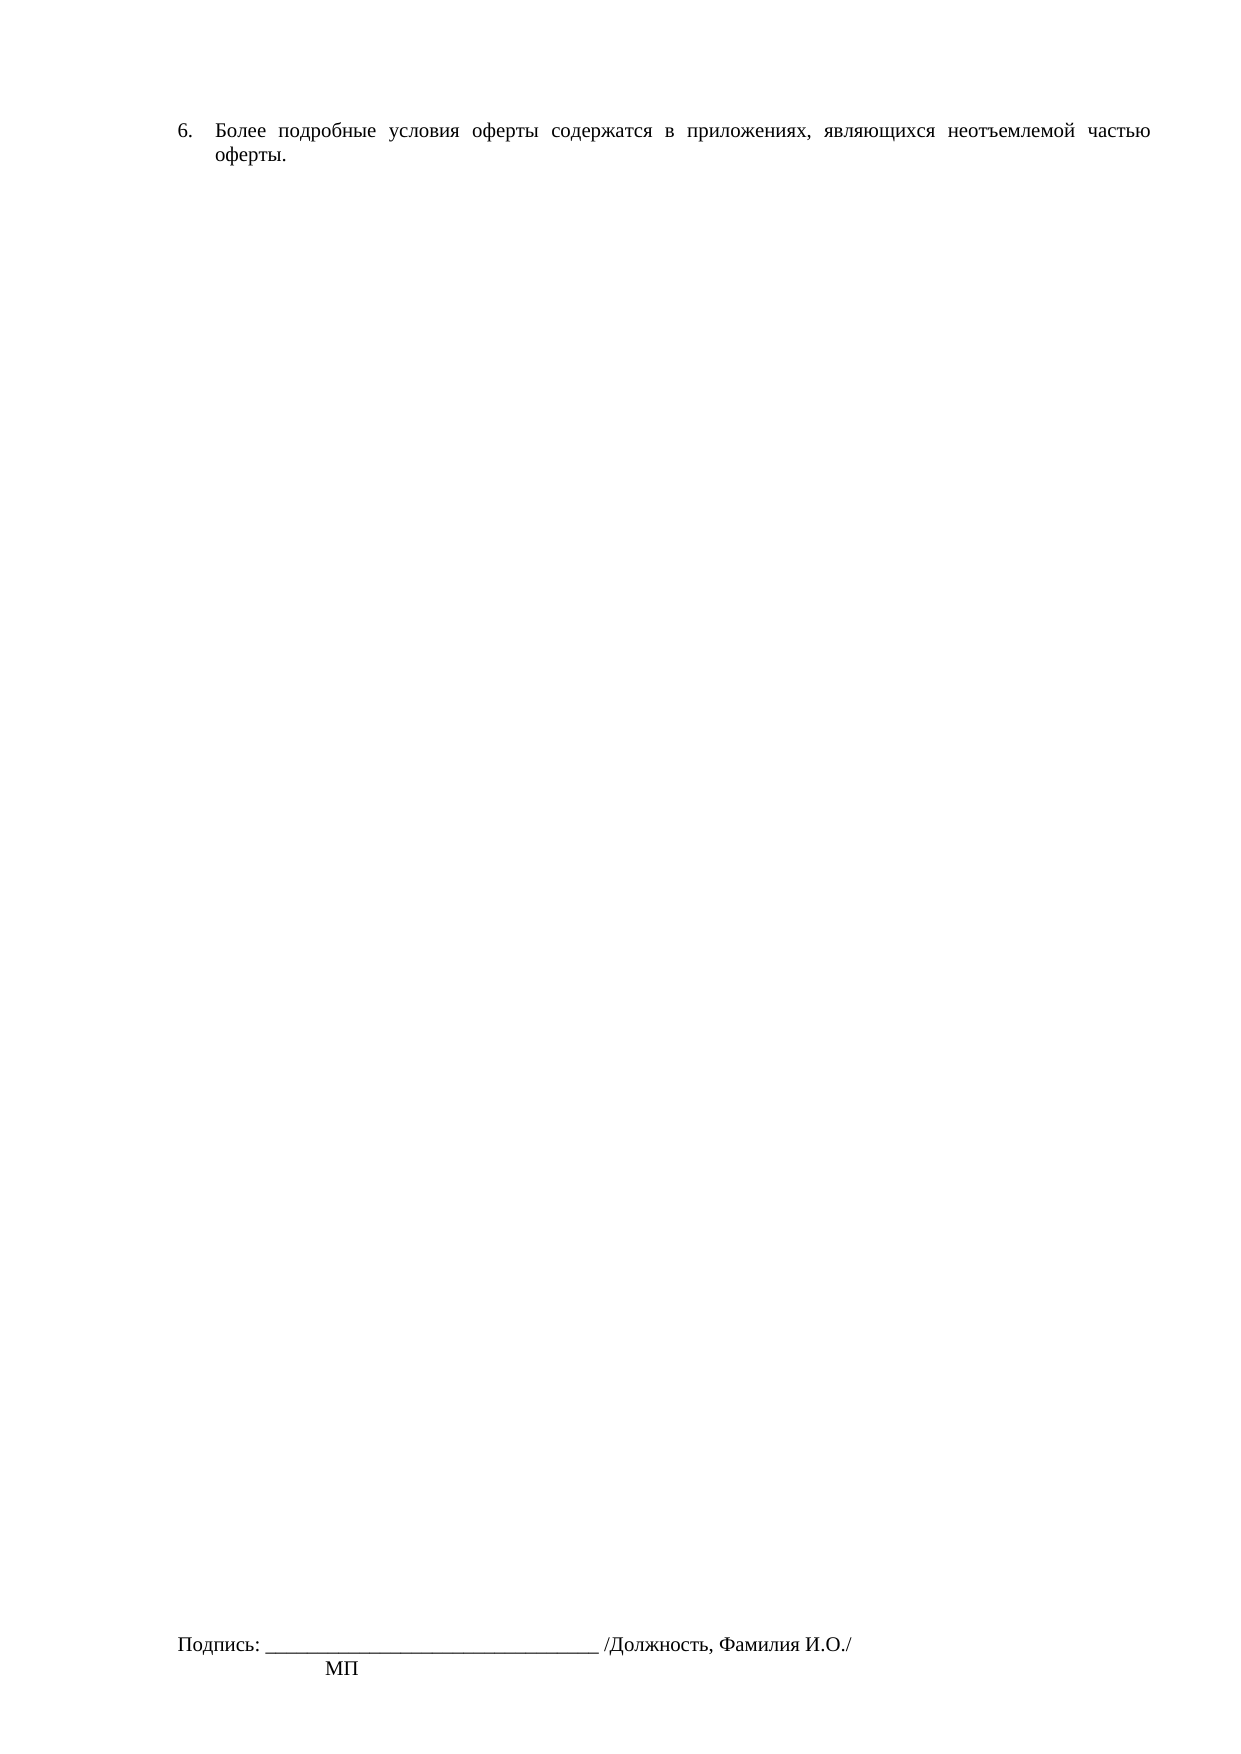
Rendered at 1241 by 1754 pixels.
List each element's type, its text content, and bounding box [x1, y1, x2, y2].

list Более подробные условия оферты содержатся в приложениях, являющихся неотъемлемой частью оферты. [177, 118, 1152, 166]
